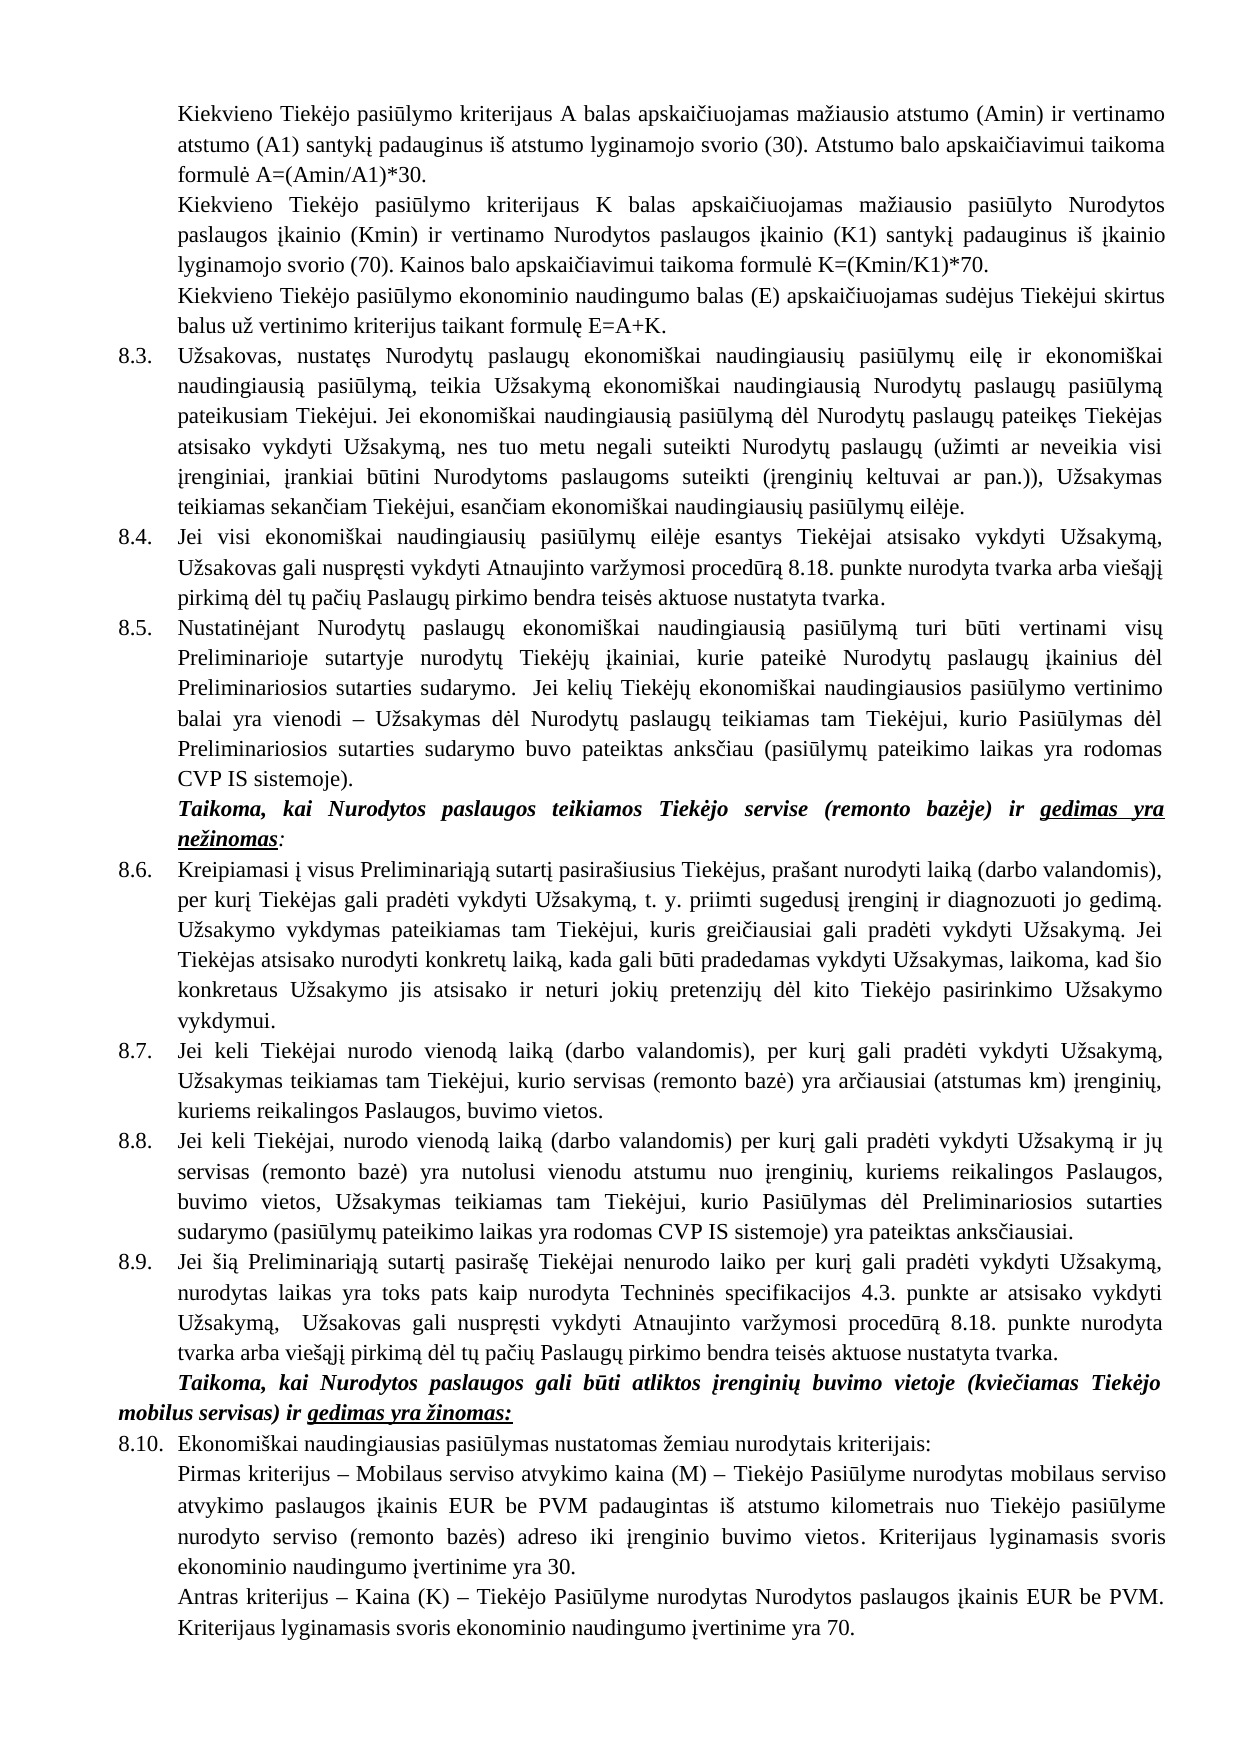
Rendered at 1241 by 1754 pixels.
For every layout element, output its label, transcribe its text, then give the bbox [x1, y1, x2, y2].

list Jei keli Tiekėjai nurodo vienodą laiką (darbo valandomis), per kurį gali pradėti vykdyti Užsakymą, Užsakymas teikiamas tam Tiekėjui, kurio servisas (remonto bazė) yra arčiausiai (atstumas km) įrenginių, kuriems reikalingos Paslaugos, buvimo vietos. [118, 1037, 1164, 1124]
list Kiekvieno Tiekėjo pasiūlymo kriterijaus K balas apskaičiuojamas mažiausio pasiūlyto Nurodytos paslaugos įkainio (Kmin) ir vertinamo Nurodytos paslaugos įkainio (K1) santykį padauginus iš įkainio lyginamojo svorio (70). Kainos balo apskaičiavimui taikoma formulė K=(Kmin/K1)*70. [177, 191, 1166, 278]
list Jei visi ekonomiškai naudingiausių pasiūlymų eilėje esantys Tiekėjai atsisako vykdyti Užsakymą, Užsakovas gali nuspręsti vykdyti Atnaujinto varžymosi procedūrą 8.18. punkte nurodyta tvarka arba viešąjį pirkimą dėl tų pačių Paslaugų pirkimo bendra teisės aktuose nustatyta tvarka. [118, 523, 1164, 610]
list Nustatinėjant Nurodytų paslaugų ekonomiškai naudingiausią pasiūlymą turi būti vertinami visų Preliminarioje sutartyje nurodytų Tiekėjų įkainiai, kurie pateikė Nurodytų paslaugų įkainius dėl Preliminariosios sutarties sudarymo. Jei kelių Tiekėjų ekonomiškai naudingiausios pasiūlymo vertinimo balai yra vienodi – Užsakymas dėl Nurodytų paslaugų teikiamas tam Tiekėjui, kurio Pasiūlymas dėl Preliminariosios sutarties sudarymo buvo pateiktas anksčiau (pasiūlymų pateikimo laikas yra rodomas CVP IS sistemoje). [118, 614, 1164, 791]
list Jei šią Preliminariąją sutartį pasirašę Tiekėjai nenurodo laiko per kurį gali pradėti vykdyti Užsakymą, nurodytas laikas yra toks pats kaip nurodyta Techninės specifikacijos 4.3. punkte ar atsisako vykdyti Užsakymą, Užsakovas gali nuspręsti vykdyti Atnaujinto varžymosi procedūrą 8.18. punkte nurodyta tvarka arba viešąjį pirkimą dėl tų pačių Paslaugų pirkimo bendra teisės aktuose nustatyta tvarka. [118, 1248, 1164, 1365]
list Kreipiamasi į visus Preliminariąją sutartį pasirašiusius Tiekėjus, prašant nurodyti laiką (darbo valandomis), per kurį Tiekėjas gali pradėti vykdyti Užsakymą, t. y. priimti sugedusį įrenginį ir diagnozuoti jo gedimą. Užsakymo vykdymas pateikiamas tam Tiekėjui, kuris greičiausiai gali pradėti vykdyti Užsakymą. Jei Tiekėjas atsisako nurodyti konkretų laiką, kada gali būti pradedamas vykdyti Užsakymas, laikoma, kad šio konkretaus Užsakymo jis atsisako ir neturi jokių pretenzijų dėl kito Tiekėjo pasirinkimo Užsakymo vykdymui. [118, 856, 1164, 1033]
list Kiekvieno Tiekėjo pasiūlymo kriterijaus A balas apskaičiuojamas mažiausio atstumo (Amin) ir vertinamo atstumo (A1) santykį padauginus iš atstumo lyginamojo svorio (30). Atstumo balo apskaičiavimui taikoma formulė A=(Amin/A1)*30. [177, 100, 1166, 187]
list Ekonomiškai naudingiausias pasiūlymas nustatomas žemiau nurodytais kriterijais: [118, 1429, 1164, 1456]
list Pirmas kriterijus – Mobilaus serviso atvykimo kaina (M) – Tiekėjo Pasiūlyme nurodytas mobilaus serviso atvykimo paslaugos įkainis EUR be PVM padaugintas iš atstumo kilometrais nuo Tiekėjo pasiūlyme nurodyto serviso (remonto bazės) adreso iki įrenginio buvimo vietos. Kriterijaus lyginamasis svoris ekonominio naudingumo įvertinime yra 30. [177, 1460, 1166, 1579]
list Jei keli Tiekėjai, nurodo vienodą laiką (darbo valandomis) per kurį gali pradėti vykdyti Užsakymą ir jų servisas (remonto bazė) yra nutolusi vienodu atstumu nuo įrenginių, kuriems reikalingos Paslaugos, buvimo vietos, Užsakymas teikiamas tam Tiekėjui, kurio Pasiūlymas dėl Preliminariosios sutarties sudarymo (pasiūlymų pateikimo laikas yra rodomas CVP IS sistemoje) yra pateiktas anksčiausiai. [118, 1127, 1164, 1244]
list Antras kriterijus – Kaina (K) – Tiekėjo Pasiūlyme nurodytas Nurodytos paslaugos įkainis EUR be PVM. Kriterijaus lyginamasis svoris ekonominio naudingumo įvertinime yra 70. [177, 1583, 1166, 1640]
list Kiekvieno Tiekėjo pasiūlymo ekonominio naudingumo balas (E) apskaičiuojamas sudėjus Tiekėjui skirtus balus už vertinimo kriterijus taikant formulę E=A+K. [177, 282, 1166, 338]
list Užsakovas, nustatęs Nurodytų paslaugų ekonomiškai naudingiausių pasiūlymų eilę ir ekonomiškai naudingiausią pasiūlymą, teikia Užsakymą ekonomiškai naudingiausią Nurodytų paslaugų pasiūlymą pateikusiam Tiekėjui. Jei ekonomiškai naudingiausią pasiūlymą dėl Nurodytų paslaugų pateikęs Tiekėjas atsisako vykdyti Užsakymą, nes tuo metu negali suteikti Nurodytų paslaugų (užimti ar neveikia visi įrenginiai, įrankiai būtini Nurodytoms paslaugoms suteikti (įrenginių keltuvai ar pan.)), Užsakymas teikiamas sekančiam Tiekėjui, esančiam ekonomiškai naudingiausių pasiūlymų eilėje. [118, 342, 1164, 519]
text Taikoma, kai Nurodytos paslaugos gali būti atliktos įrenginių buvimo vietoje (kviečiamas Tiekėjo mobilus servisas) ir gedimas yra žinomas: [118, 1369, 1164, 1426]
list Taikoma, kai Nurodytos paslaugos teikiamos Tiekėjo servise (remonto bazėje) ir gedimas yra nežinomas: [177, 795, 1166, 852]
